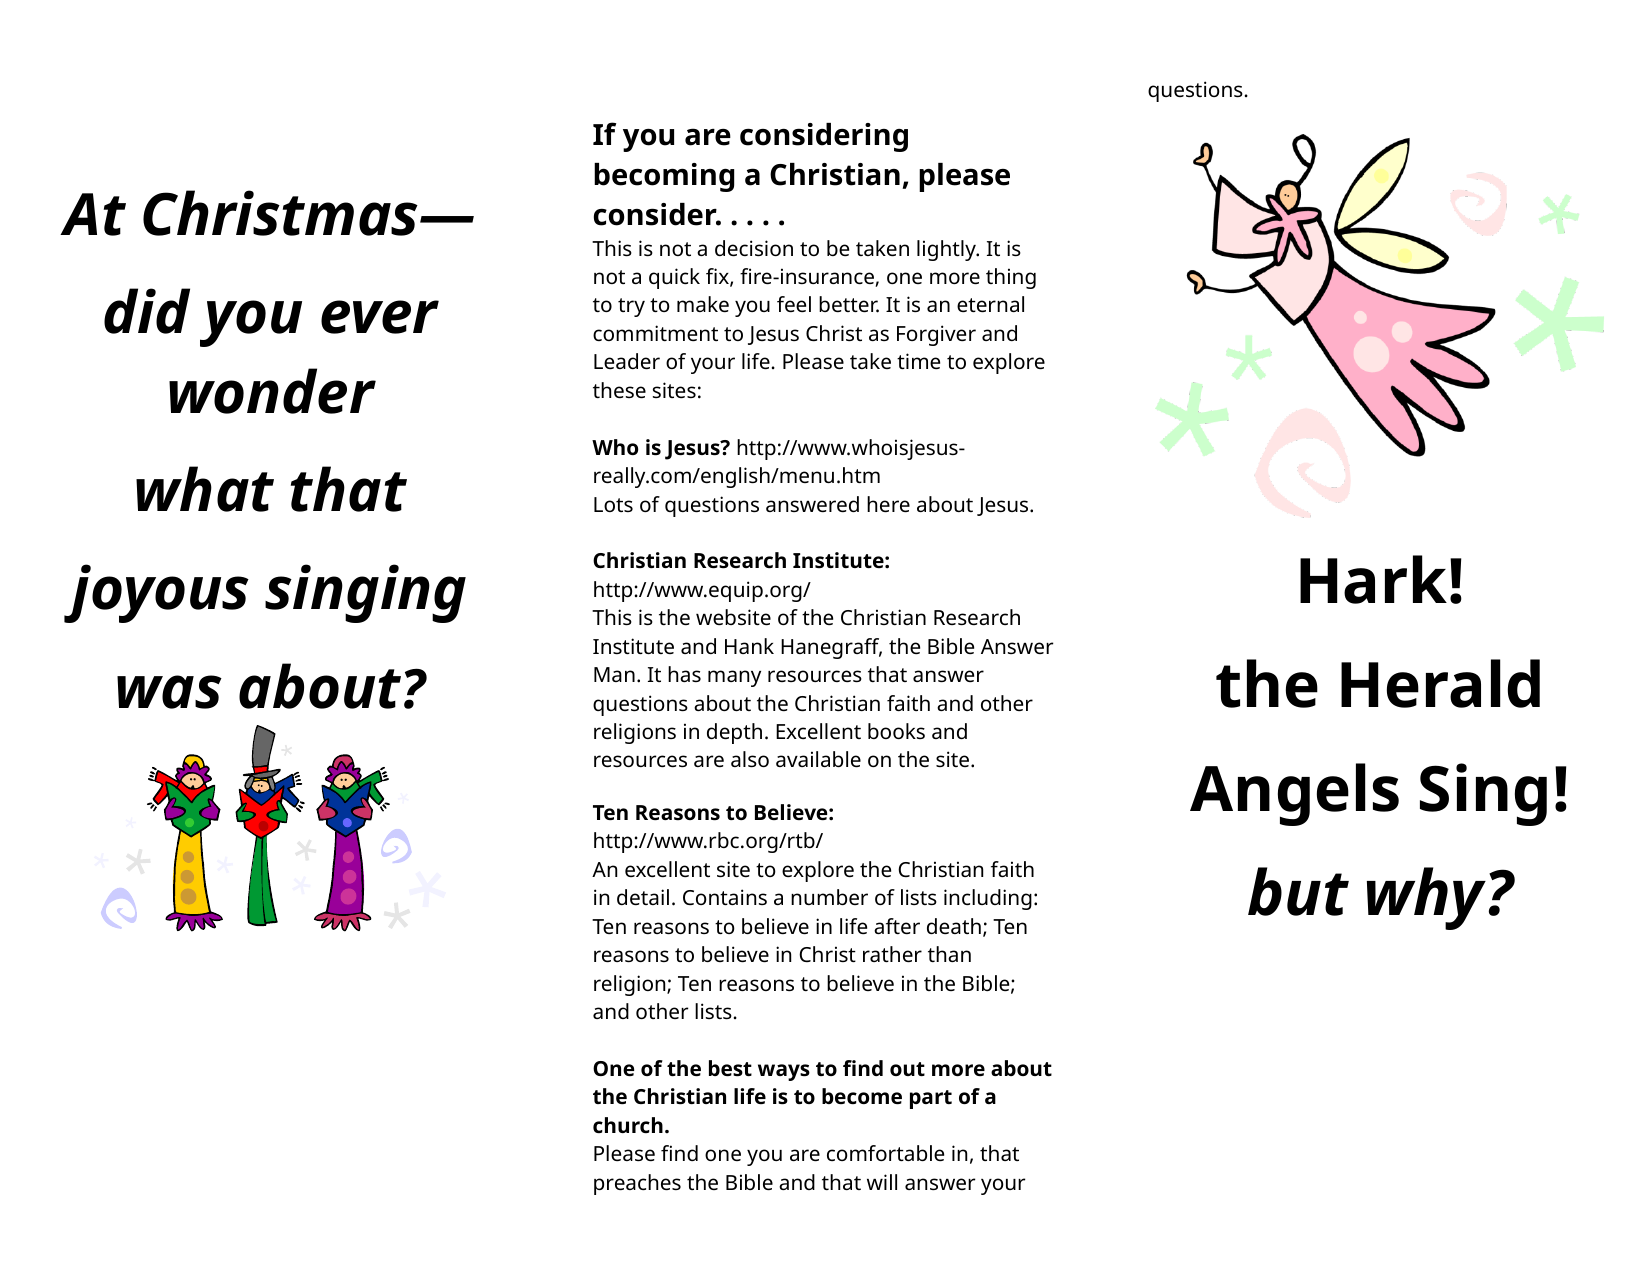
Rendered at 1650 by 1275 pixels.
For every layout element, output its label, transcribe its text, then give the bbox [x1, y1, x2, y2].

text was about? [37, 646, 502, 931]
text At Christmas— [37, 173, 502, 253]
text joyous singing [37, 547, 502, 627]
text Christian Research Institute: http://www.equip.org/ This is the website of the Christian Research Institute and Hank Hanegraff, the Bible Answer Man. It has many resources that answer questions about the Christian faith and other religions in depth. Excellent books and resources are also available on the site. [592, 547, 1057, 774]
text Ten Reasons to Believe: http://www.rbc.org/rtb/ An excellent site to explore the Christian faith in detail. Contains a number of lists including: Ten reasons to believe in life after death; Ten reasons to believe in Christ rather than religion; Ten reasons to believe in the Bible; and other lists. [592, 798, 1057, 1026]
text Hark! [1147, 537, 1612, 622]
text Angels Sing! [1147, 744, 1612, 829]
text One of the best ways to find out more about the Christian life is to become part of a church. [592, 1054, 1057, 1139]
text Please find one you are comfortable in, that preaches the Bible and that will answer your questions. [1147, 75, 1612, 103]
text did you ever wonder [37, 271, 502, 430]
text If you are considering becoming a Christian, please consider. . . . . [592, 115, 1057, 234]
text This is not a decision to be taken lightly. It is not a quick fix, fire-insurance, one more thing to try to make you feel better. It is an eternal commitment to Jesus Christ as Forgiver and Leader of your life. Please take time to explore these sites: [592, 234, 1057, 404]
text Please find one you are comfortable in, that preaches the Bible and that will answer your questions. [592, 1139, 1057, 1196]
picture [1155, 134, 1605, 518]
text Who is Jesus? http://www.whoisjesus-really.com/english/menu.htm Lots of questions answered here about Jesus. [592, 433, 1057, 518]
text what that [37, 449, 502, 529]
text but why? [1147, 848, 1612, 933]
text the Herald [1147, 641, 1612, 726]
